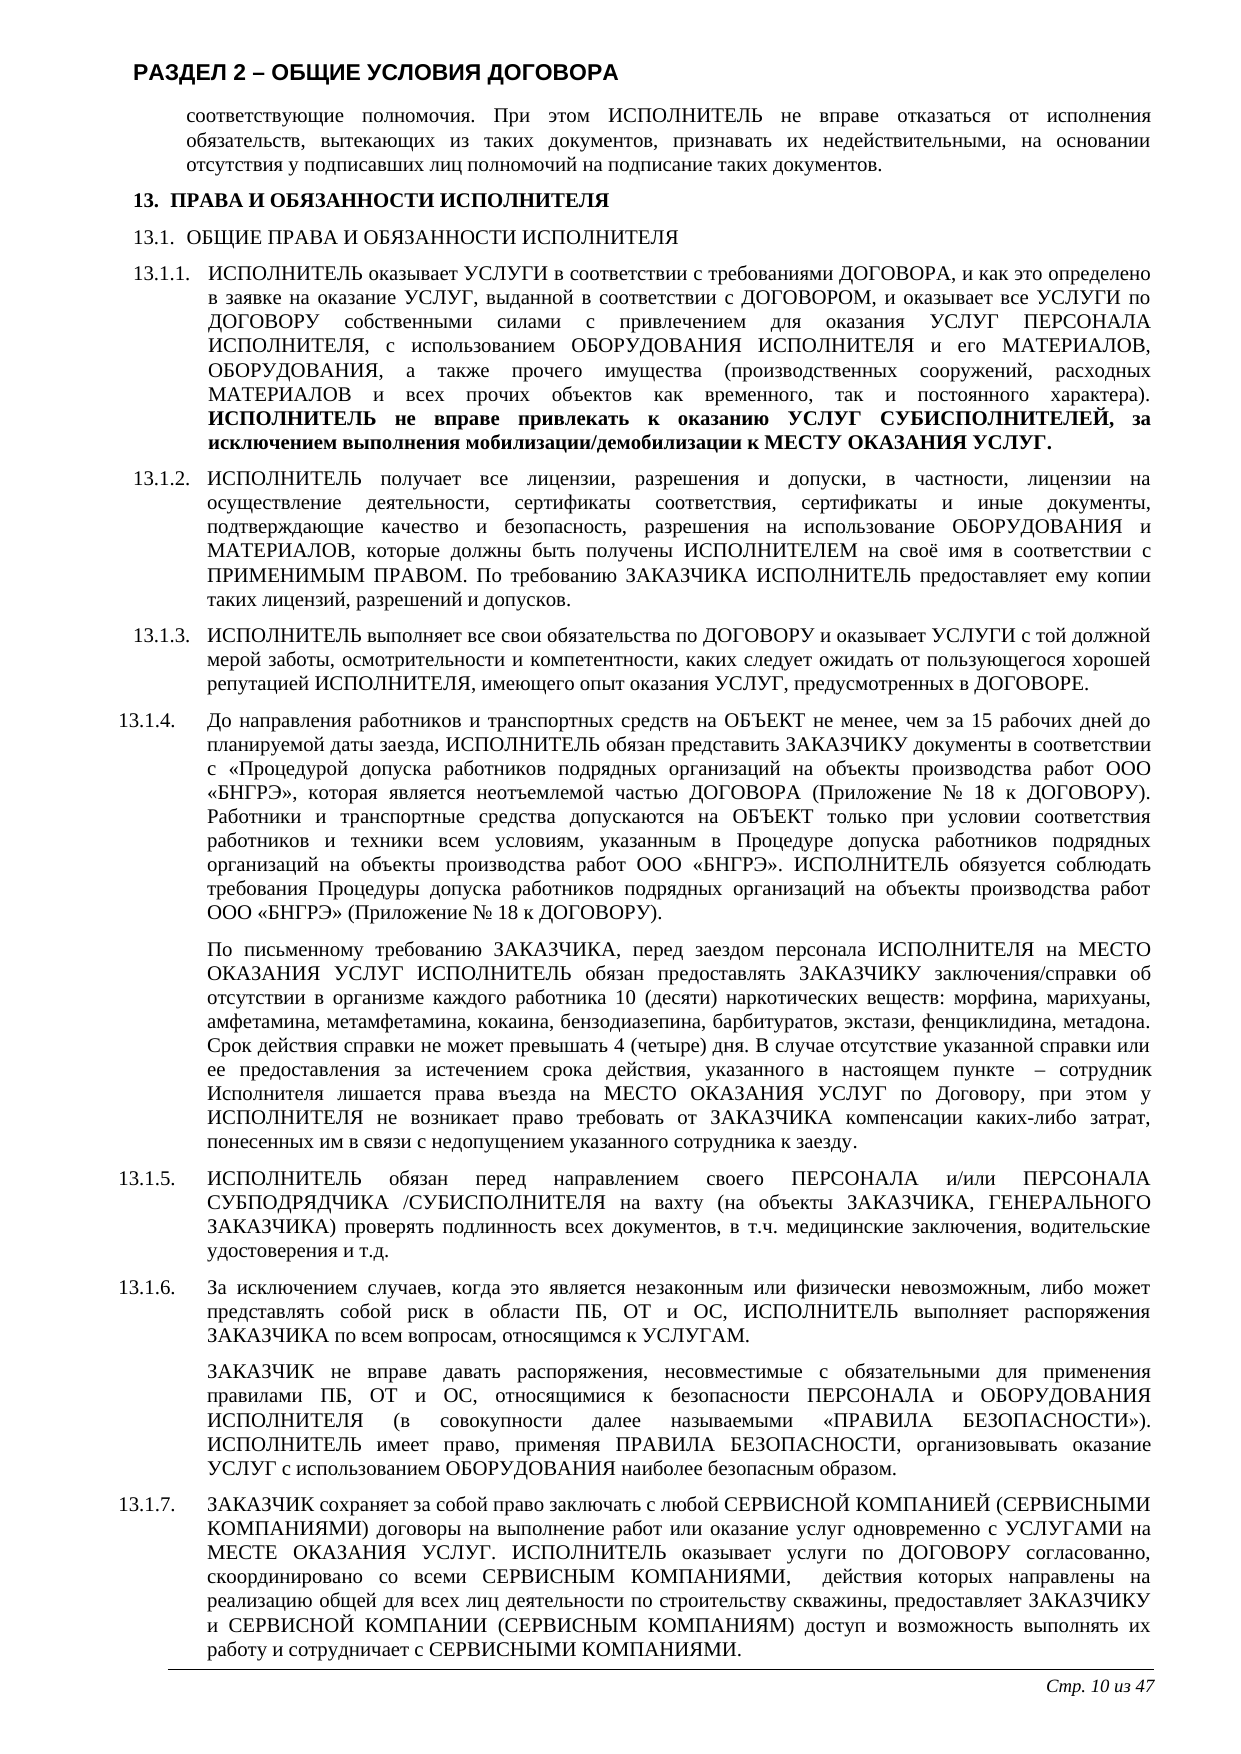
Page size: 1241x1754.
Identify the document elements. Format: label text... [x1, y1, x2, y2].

list ИСПОЛНИТЕЛЬ оказывает УСЛУГИ в соответствии с требованиями ДОГОВОРА, и как это определено в заявке на оказание УСЛУГ, выданной в соответствии с ДОГОВОРОМ, и оказывает все УСЛУГИ по ДОГОВОРУ собственными силами с привлечением для оказания УСЛУГ ПЕРСОНАЛА ИСПОЛНИТЕЛЯ, с использованием ОБОРУДОВАНИЯ ИСПОЛНИТЕЛЯ и его МАТЕРИАЛОВ, ОБОРУДОВАНИЯ, а также прочего имущества (производственных сооружений, расходных МАТЕРИАЛОВ и всех прочих объектов как временного, так и постоянного характера). ИСПОЛНИТЕЛЬ не вправе привлекать к оказанию УСЛУГ СУБИСПОЛНИТЕЛЕЙ, за исключением выполнения мобилизации/демобилизации к МЕСТУ ОКАЗАНИЯ УСЛУГ. [133, 261, 1152, 454]
text По письменному требованию ЗАКАЗЧИКА, перед заездом персонала ИСПОЛНИТЕЛЯ на МЕСТО ОКАЗАНИЯ УСЛУГ ИСПОЛНИТЕЛЬ обязан предоставлять ЗАКАЗЧИКУ заключения/справки об отсутствии в организме каждого работника 10 (десяти) наркотических веществ: морфина, марихуаны, амфетамина, метамфетамина, кокаина, бензодиазепина, барбитуратов, экстази, фенциклидина, метадона. Срок действия справки не может превышать 4 (четыре) дня. В случае отсутствие указанной справки или ее предоставления за истечением срока действия, указанного в настоящем пункте – сотрудник Исполнителя лишается права въезда на МЕСТО ОКАЗАНИЯ УСЛУГ по Договору, при этом у ИСПОЛНИТЕЛЯ не возникает право требовать от ЗАКАЗЧИКА компенсации каких-либо затрат, понесенных им в связи с недопущением указанного сотрудника к заезду. [207, 937, 1152, 1153]
list ИСПОЛНИТЕЛЬ получает все лицензии, разрешения и допуски, в частности, лицензии на осуществление деятельности, сертификаты соответствия, сертификаты и иные документы, подтверждающие качество и безопасность, разрешения на использование ОБОРУДОВАНИЯ и МАТЕРИАЛОВ, которые должны быть получены ИСПОЛНИТЕЛЕМ на своё имя в соответствии с ПРИМЕНИМЫМ ПРАВОМ. По требованию ЗАКАЗЧИКА ИСПОЛНИТЕЛЬ предоставляет ему копии таких лицензий, разрешений и допусков. [133, 466, 1152, 611]
list ОБЩИЕ ПРАВА И ОБЯЗАННОСТИ ИСПОЛНИТЕЛЯ [133, 225, 1152, 249]
list За исключением случаев, когда это является незаконным или физически невозможным, либо может представлять собой риск в области ПБ, ОТ и ОС, ИСПОЛНИТЕЛЬ выполняет распоряжения ЗАКАЗЧИКА по всем вопросам, относящимся к УСЛУГАМ. [118, 1275, 1152, 1347]
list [133, 103, 1152, 176]
list До направления работников и транспортных средств на ОБЪЕКТ не менее, чем за 15 рабочих дней до планируемой даты заезда, ИСПОЛНИТЕЛЬ обязан представить ЗАКАЗЧИКУ документы в соответствии с «Процедурой допуска работников подрядных организаций на объекты производства работ ООО «БНГРЭ», которая является неотъемлемой частью ДОГОВОРА (Приложение № 18 к ДОГОВОРУ). Работники и транспортные средства допускаются на ОБЪЕКТ только при условии соответствия работников и техники всем условиям, указанным в Процедуре допуска работников подрядных организаций на объекты производства работ ООО «БНГРЭ». ИСПОЛНИТЕЛЬ обязуется соблюдать требования Процедуры допуска работников подрядных организаций на объекты производства работ ООО «БНГРЭ» (Приложение № 18 к ДОГОВОРУ). [118, 708, 1152, 924]
text ЗАКАЗЧИК не вправе давать распоряжения, несовместимые с обязательными для применения правилами ПБ, ОТ и ОС, относящимися к безопасности ПЕРСОНАЛА и ОБОРУДОВАНИЯ ИСПОЛНИТЕЛЯ (в совокупности далее называемыми «ПРАВИЛА БЕЗОПАСНОСТИ»). ИСПОЛНИТЕЛЬ имеет право, применяя ПРАВИЛА БЕЗОПАСНОСТИ, организовывать оказание УСЛУГ с использованием ОБОРУДОВАНИЯ наиболее безопасным образом. [207, 1359, 1152, 1480]
list ИСПОЛНИТЕЛЬ выполняет все свои обязательства по ДОГОВОРУ и оказывает УСЛУГИ с той должной мерой заботы, осмотрительности и компетентности, каких следует ожидать от пользующегося хорошей репутацией ИСПОЛНИТЕЛЯ, имеющего опыт оказания УСЛУГ, предусмотренных в ДОГОВОРЕ. [133, 623, 1152, 695]
list ИСПОЛНИТЕЛЬ обязан перед направлением своего ПЕРСОНАЛА и/или ПЕРСОНАЛА СУБПОДРЯДЧИКА /СУБИСПОЛНИТЕЛЯ на вахту (на объекты ЗАКАЗЧИКА, ГЕНЕРАЛЬНОГО ЗАКАЗЧИКА) проверять подлинность всех документов, в т.ч. медицинские заключения, водительские удостоверения и т.д. [118, 1166, 1152, 1262]
list ЗАКАЗЧИК сохраняет за собой право заключать с любой СЕРВИСНОЙ КОМПАНИЕЙ (СЕРВИСНЫМИ КОМПАНИЯМИ) договоры на выполнение работ или оказание услуг одновременно с УСЛУГАМИ на МЕСТЕ ОКАЗАНИЯ УСЛУГ. ИСПОЛНИТЕЛЬ оказывает услуги по ДОГОВОРУ согласованно, скоординировано со всеми СЕРВИСНЫМ КОМПАНИЯМИ, действия которых направлены на реализацию общей для всех лиц деятельности по строительству скважины, предоставляет ЗАКАЗЧИКУ и СЕРВИСНОЙ КОМПАНИИ (СЕРВИСНЫМ КОМПАНИЯМ) доступ и возможность выполнять их работу и сотрудничает с СЕРВИСНЫМИ КОМПАНИЯМИ. [118, 1492, 1152, 1661]
list ПРАВА И ОБЯЗАННОСТИ ИСПОЛНИТЕЛЯ [133, 188, 1152, 212]
